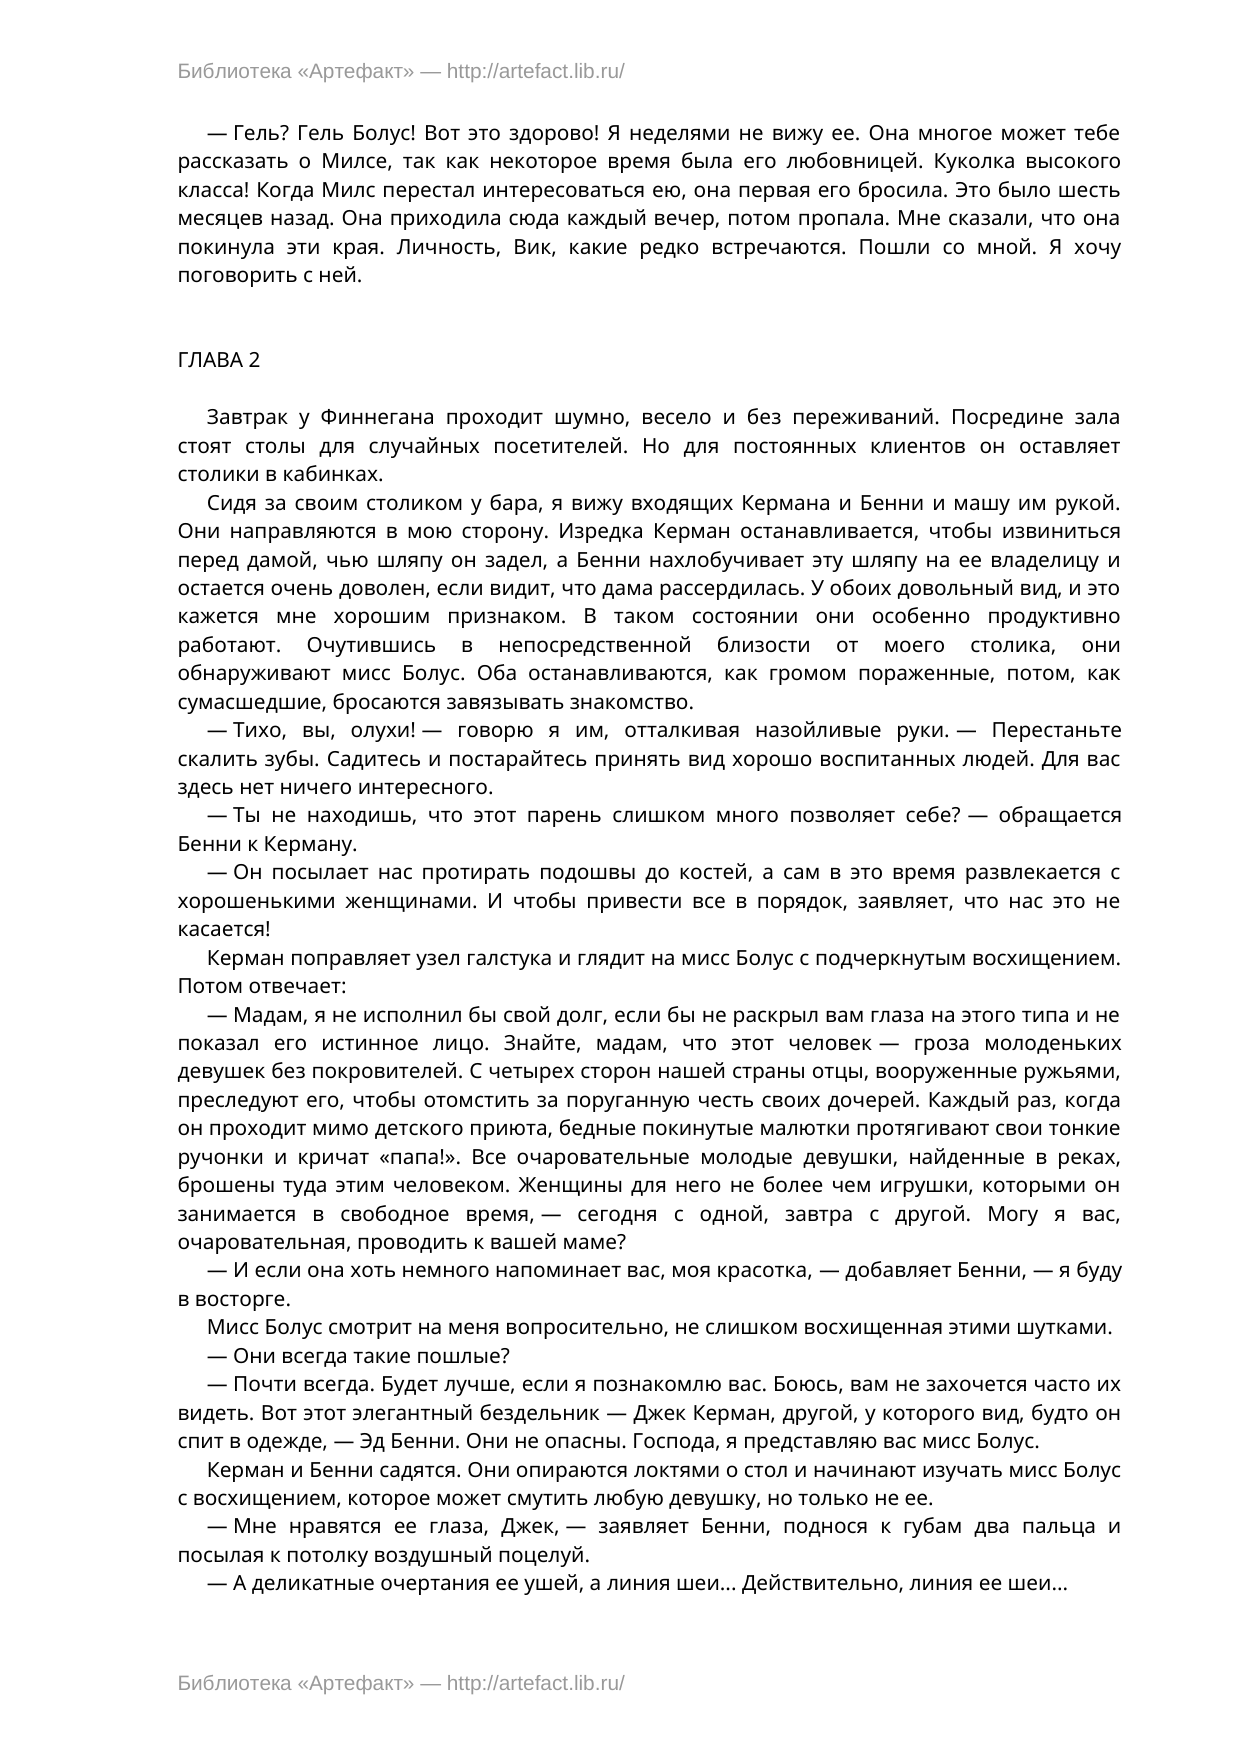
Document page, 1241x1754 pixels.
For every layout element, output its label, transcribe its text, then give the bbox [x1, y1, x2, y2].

text Керман поправляет узел галстука и глядит на мисс Болус с подчеркнутым восхищением. Потом отвечает: [177, 943, 1122, 1000]
text — Он посылает нас протирать подошвы до костей, а сам в это время развлекается с хорошенькими женщинами. И чтобы привести все в порядок, заявляет, что нас это не касается! [177, 857, 1122, 943]
text — Они всегда такие пошлые? [177, 1341, 1122, 1369]
text — Тихо, вы, олухи! — говорю я им, отталкивая назойливые руки. — Перестаньте скалить зубы. Садитесь и постарайтесь принять вид хорошо воспитанных людей. Для вас здесь нет ничего интересного. [177, 715, 1122, 801]
text Сидя за своим столиком у бара, я вижу входящих Кермана и Бенни и машу им рукой. Они направляются в мою сторону. Изредка Керман останавливается, чтобы извиниться перед дамой, чью шляпу он задел, а Бенни нахлобучивает эту шляпу на ее владелицу и остается очень доволен, если видит, что дама рассердилась. У обоих довольный вид, и это кажется мне хорошим признаком. В таком состоянии они особенно продуктивно работают. Очутившись в непосредственной близости от моего столика, они обнаруживают мисс Болус. Оба останавливаются, как громом пораженные, потом, как сумасшедшие, бросаются завязывать знакомство. [177, 488, 1122, 715]
text Керман и Бенни садятся. Они опираются локтями о стол и начинают изучать мисс Болус с восхищением, которое может смутить любую девушку, но только не ее. [177, 1455, 1122, 1512]
text Мисс Болус смотрит на меня вопросительно, не слишком восхищенная этими шутками. [177, 1312, 1122, 1341]
text — Мне нравятся ее глаза, Джек, — заявляет Бенни, поднося к губам два пальца и посылая к потолку воздушный поцелуй. [177, 1512, 1122, 1568]
text — И если она хоть немного напоминает вас, моя красотка, — добавляет Бенни, — я буду в восторге. [177, 1256, 1122, 1312]
text — Гель? Гель Болус! Вот это здорово! Я неделями не вижу ее. Она многое может тебе рассказать о Милсе, так как некоторое время была его любовницей. Куколка высокого класса! Когда Милс перестал интересоваться ею, она первая его бросила. Это было шесть месяцев назад. Она приходила сюда каждый вечер, потом пропала. Мне сказали, что она покинула эти края. Личность, Вик, какие редко встречаются. Пошли со мной. Я хочу поговорить с ней. [177, 118, 1122, 289]
text ГЛАВА 2 [177, 346, 1122, 374]
text — Ты не находишь, что этот парень слишком много позволяет себе? — обращается Бенни к Керману. [177, 801, 1122, 857]
text Завтрак у Финнегана проходит шумно, весело и без переживаний. Посредине зала стоят столы для случайных посетителей. Но для постоянных клиентов он оставляет столики в кабинках. [177, 402, 1122, 488]
text — Почти всегда. Будет лучше, если я познакомлю вас. Боюсь, вам не захочется часто их видеть. Вот этот элегантный бездельник — Джек Керман, другой, у которого вид, будто он спит в одежде, — Эд Бенни. Они не опасны. Господа, я представляю вас мисс Болус. [177, 1369, 1122, 1455]
text — Мадам, я не исполнил бы свой долг, если бы не раскрыл вам глаза на этого типа и не показал его истинное лицо. Знайте, мадам, что этот человек — гроза молоденьких девушек без покровителей. С четырех сторон нашей страны отцы, вооруженные ружьями, преследуют его, чтобы отомстить за поруганную честь своих дочерей. Каждый раз, когда он проходит мимо детского приюта, бедные покинутые малютки протягивают свои тонкие ручонки и кричат «папа!». Все очаровательные молодые девушки, найденные в реках, брошены туда этим человеком. Женщины для него не более чем игрушки, которыми он занимается в свободное время, — сегодня с одной, завтра с другой. Могу я вас, очаровательная, проводить к вашей маме? [177, 1000, 1122, 1256]
text — А деликатные очертания ее ушей, а линия шеи... Действительно, линия ее шеи... [177, 1568, 1122, 1597]
